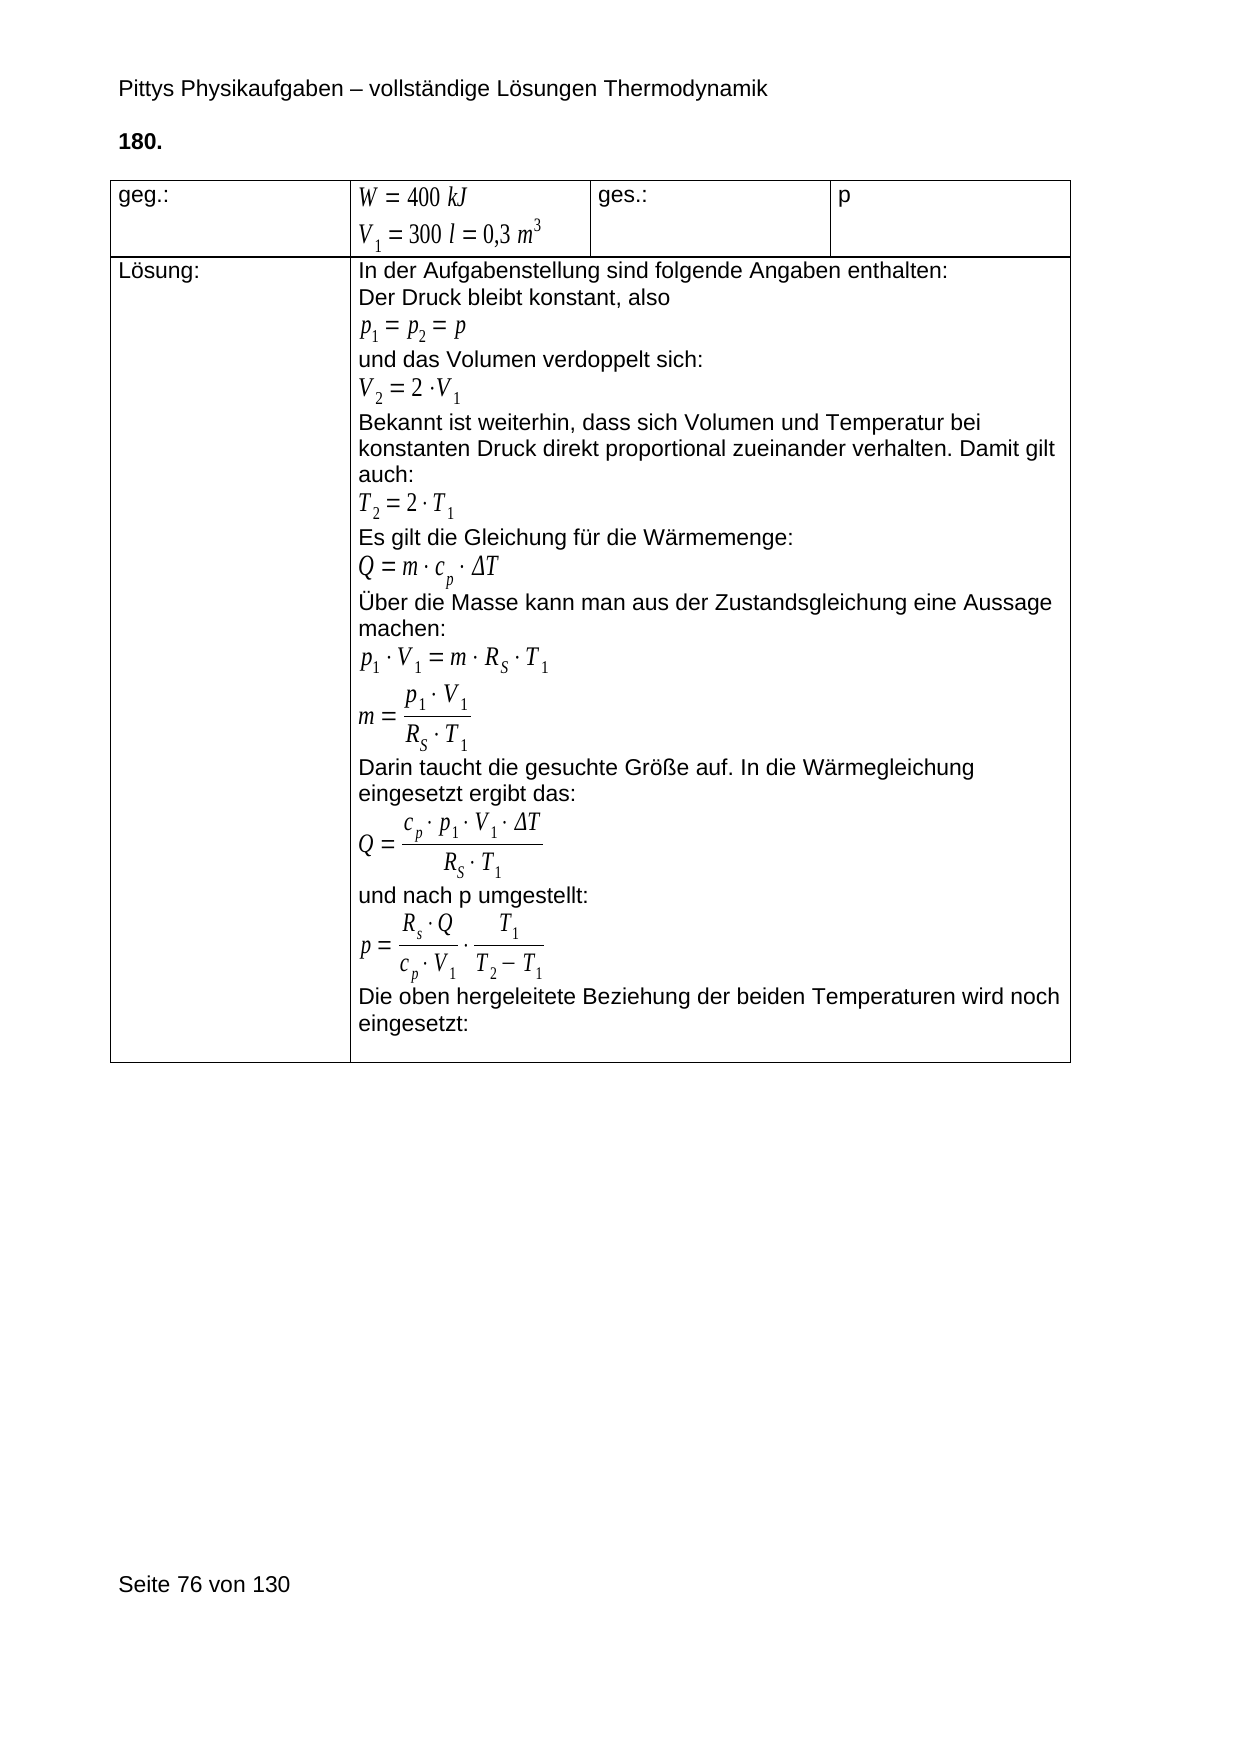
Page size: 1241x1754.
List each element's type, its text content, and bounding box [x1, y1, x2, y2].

table_cell In der Aufgabenstellung sind folgende Angaben enthalten: Der Druck bleibt konstant, also und das Volumen verdoppelt sich: Bekannt ist weiterhin, dass sich Volumen und Temperatur bei konstanten Druck direkt proportional zueinander verhalten. Damit gilt auch: Es gilt die Gleichung für die Wärmemenge: Über die Masse kann man aus der Zustandsgleichung eine Aussage machen: Darin taucht die gesuchte Größe auf. In die Wärmegleichung eingesetzt ergibt das: und nach p umgestellt: Die oben hergeleitete Beziehung der beiden Temperaturen wird noch eingesetzt: [351, 258, 1070, 1062]
table_header [351, 181, 590, 256]
table_header p [831, 181, 1070, 256]
table_header geg.: [111, 181, 350, 256]
text 180. [118, 128, 1152, 180]
table_header ges.: [591, 181, 830, 256]
table_cell Lösung: [111, 258, 350, 1062]
